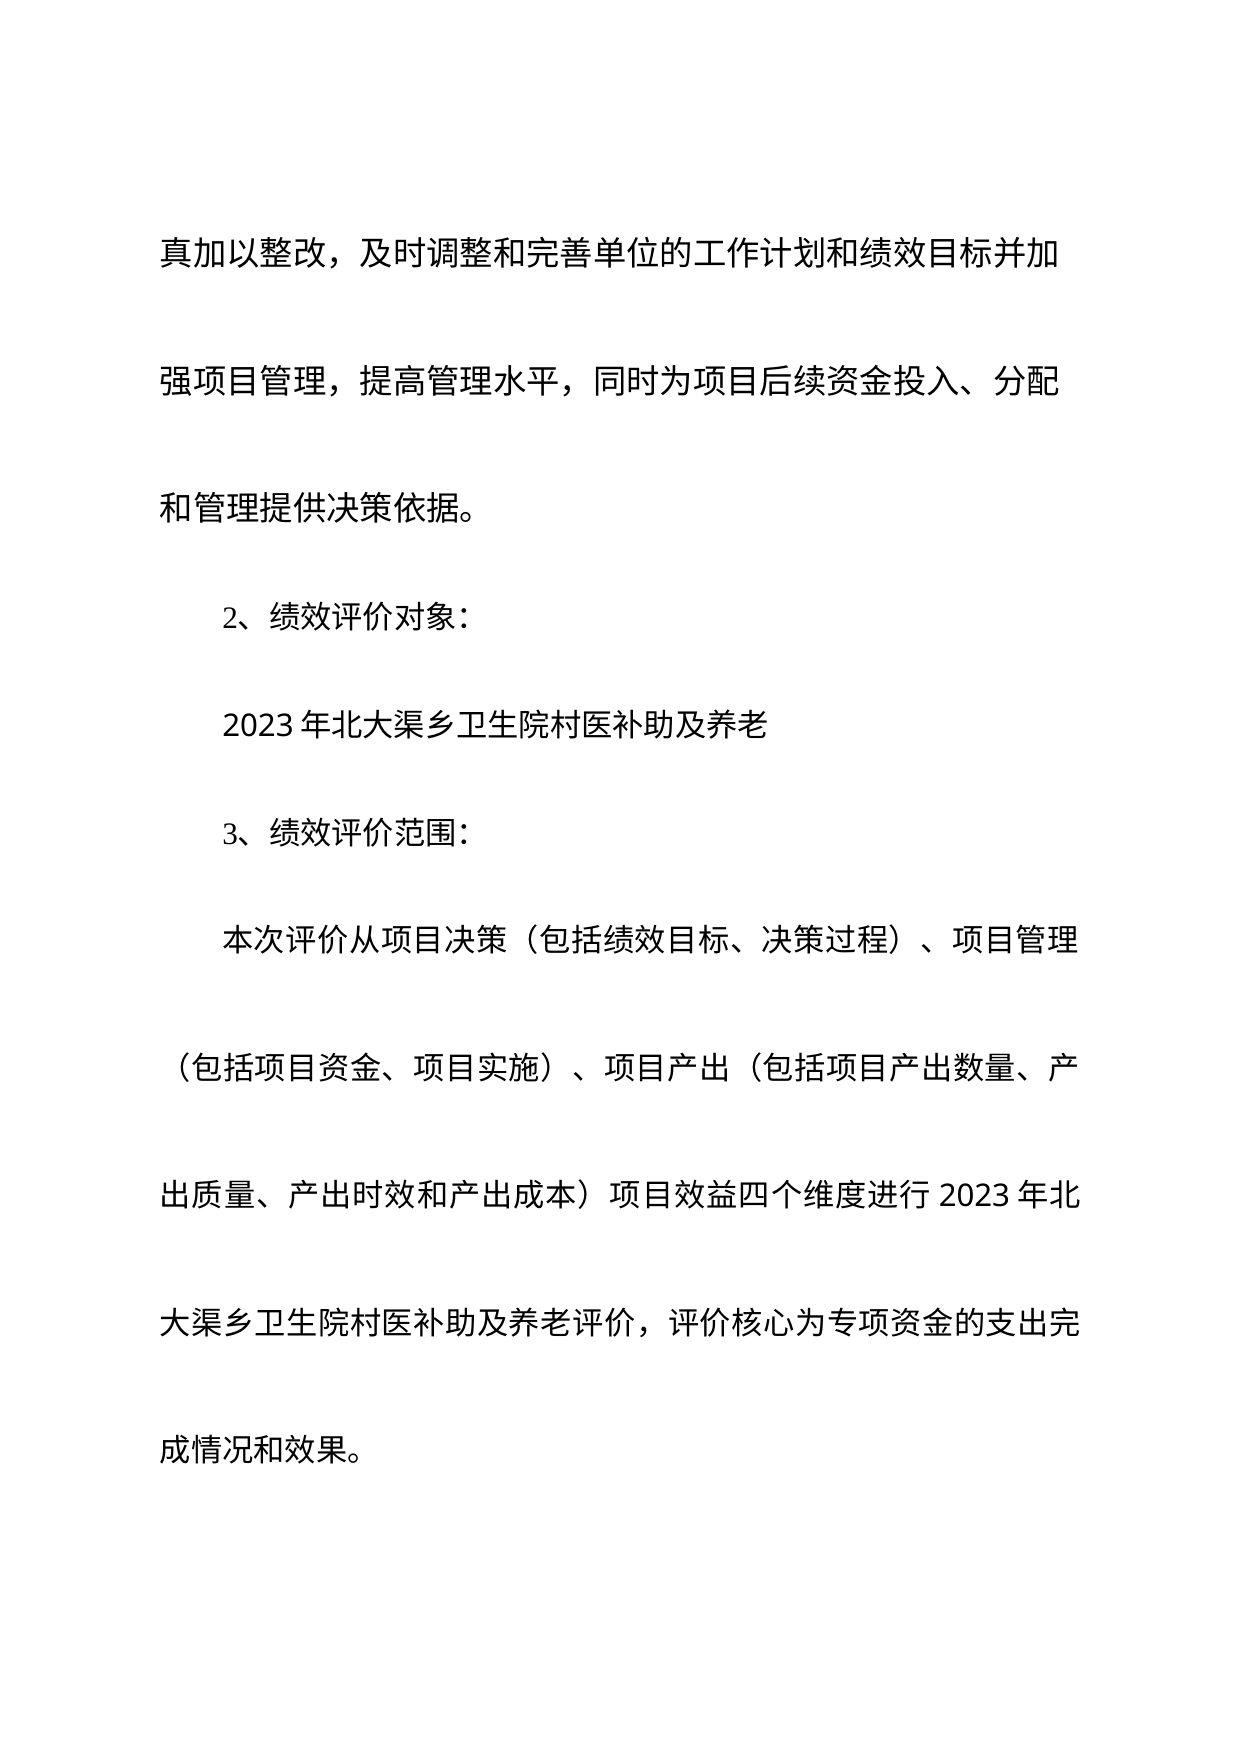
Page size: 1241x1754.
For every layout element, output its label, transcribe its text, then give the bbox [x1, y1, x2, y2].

text 2、绩效评价对象： [159, 573, 1081, 658]
text 3、绩效评价范围： [159, 788, 1081, 873]
text 2023年北大渠乡卫生院村医补助及养老 [159, 680, 1081, 765]
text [159, 209, 1081, 549]
text 本次评价从项目决策（包括绩效目标、决策过程）、项目管理（包括项目资金、项目实施）、项目产出（包括项目产出数量、产出质量、产出时效和产出成本）项目效益四个维度进行2023年北大渠乡卫生院村医补助及养老评价，评价核心为专项资金的支出完成情况和效果。 [159, 896, 1081, 1491]
